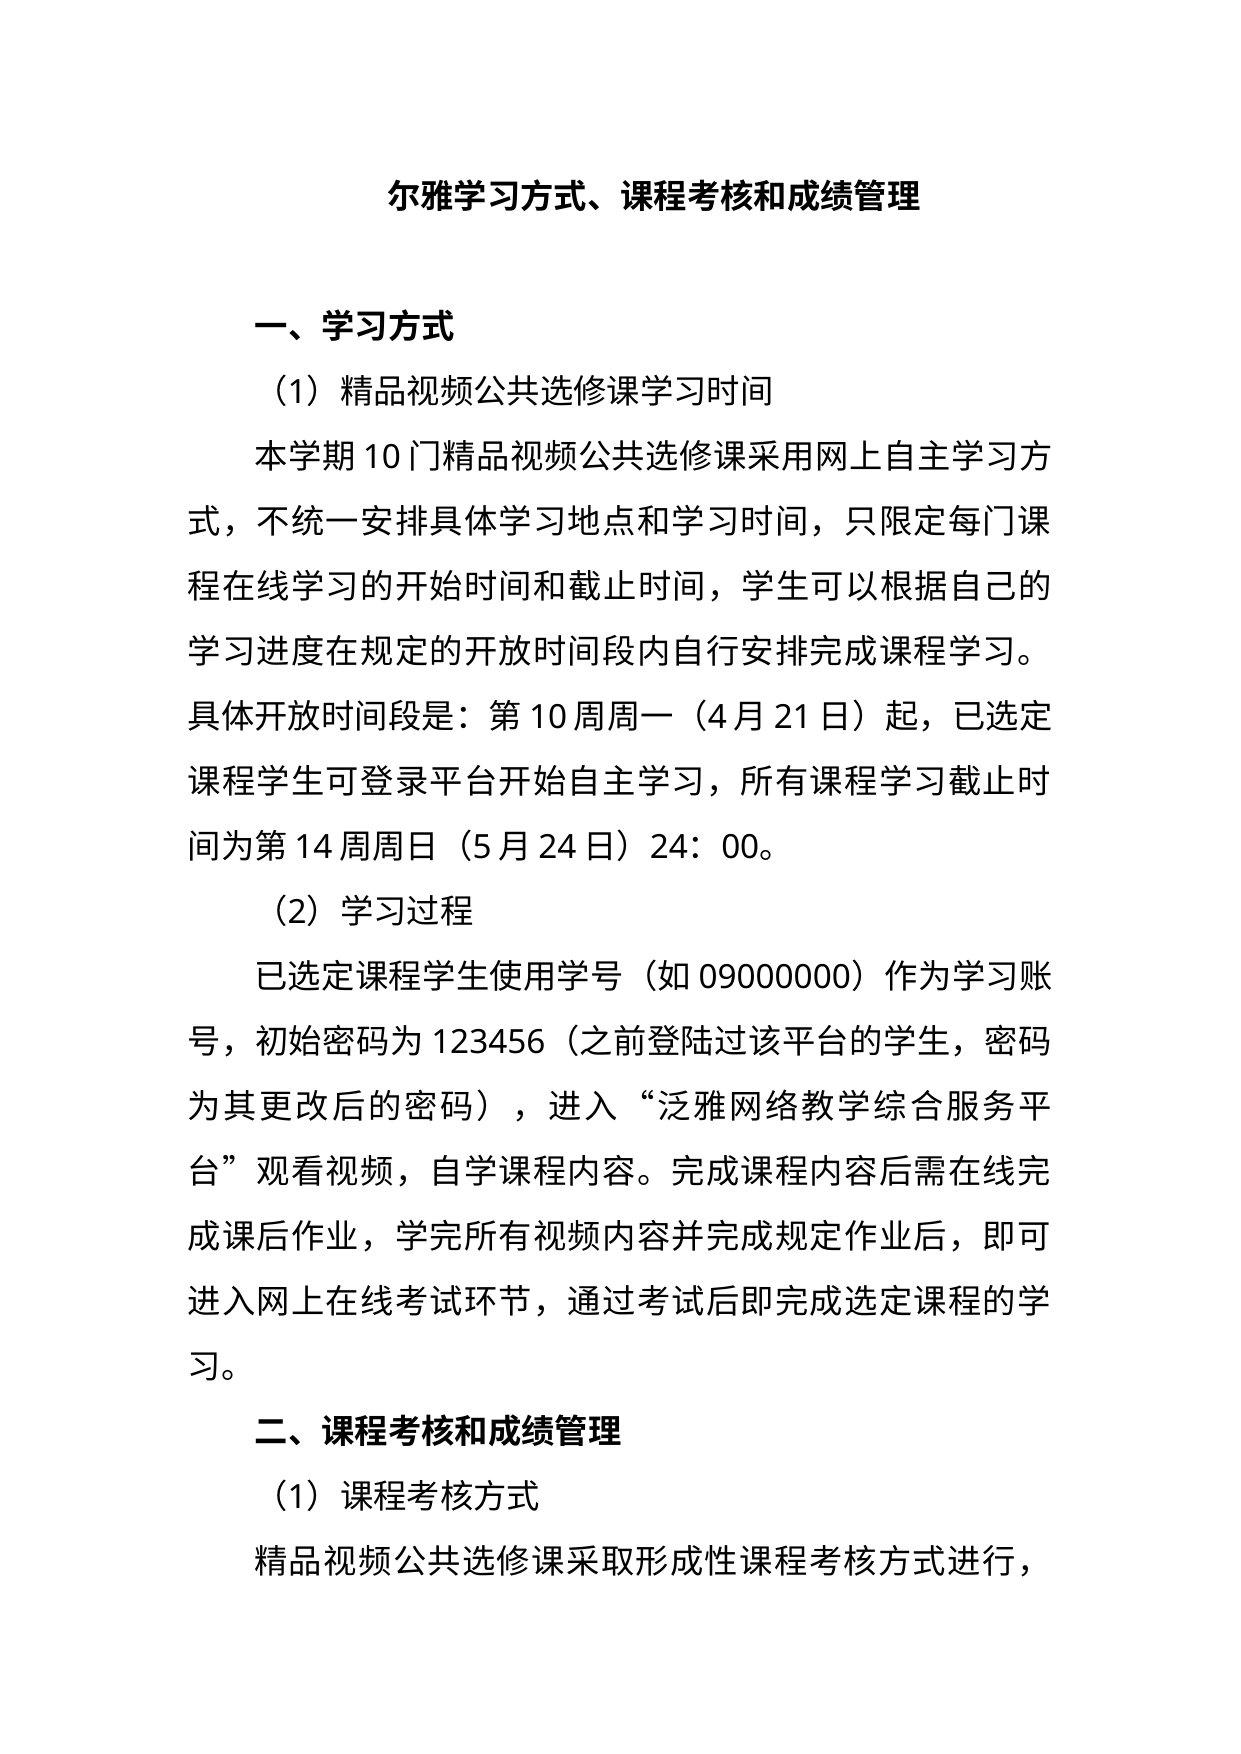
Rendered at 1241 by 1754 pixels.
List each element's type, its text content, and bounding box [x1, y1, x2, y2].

text 已选定课程学生使用学号（如09000000）作为学习账号，初始密码为123456（之前登陆过该平台的学生，密码为其更改后的密码），进入“泛雅网络教学综合服务平台”观看视频，自学课程内容。完成课程内容后需在线完成课后作业，学完所有视频内容并完成规定作业后，即可进入网上在线考试环节，通过考试后即完成选定课程的学习。 [187, 942, 1053, 1397]
text 二、课程考核和成绩管理 [187, 1397, 1053, 1462]
text （2）学习过程 [187, 877, 1053, 942]
text 尔雅学习方式、课程考核和成绩管理 [187, 162, 1053, 227]
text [187, 1527, 1053, 1592]
text 本学期10门精品视频公共选修课采用网上自主学习方式，不统一安排具体学习地点和学习时间，只限定每门课程在线学习的开始时间和截止时间，学生可以根据自己的学习进度在规定的开放时间段内自行安排完成课程学习。具体开放时间段是：第10周周一（4月21日）起，已选定课程学生可登录平台开始自主学习，所有课程学习截止时间为第14周周日（5月24日）24：00。 [187, 422, 1053, 877]
text （1）精品视频公共选修课学习时间 [187, 357, 1053, 422]
text （1）课程考核方式 [187, 1462, 1053, 1527]
text 一、学习方式 [187, 292, 1053, 357]
